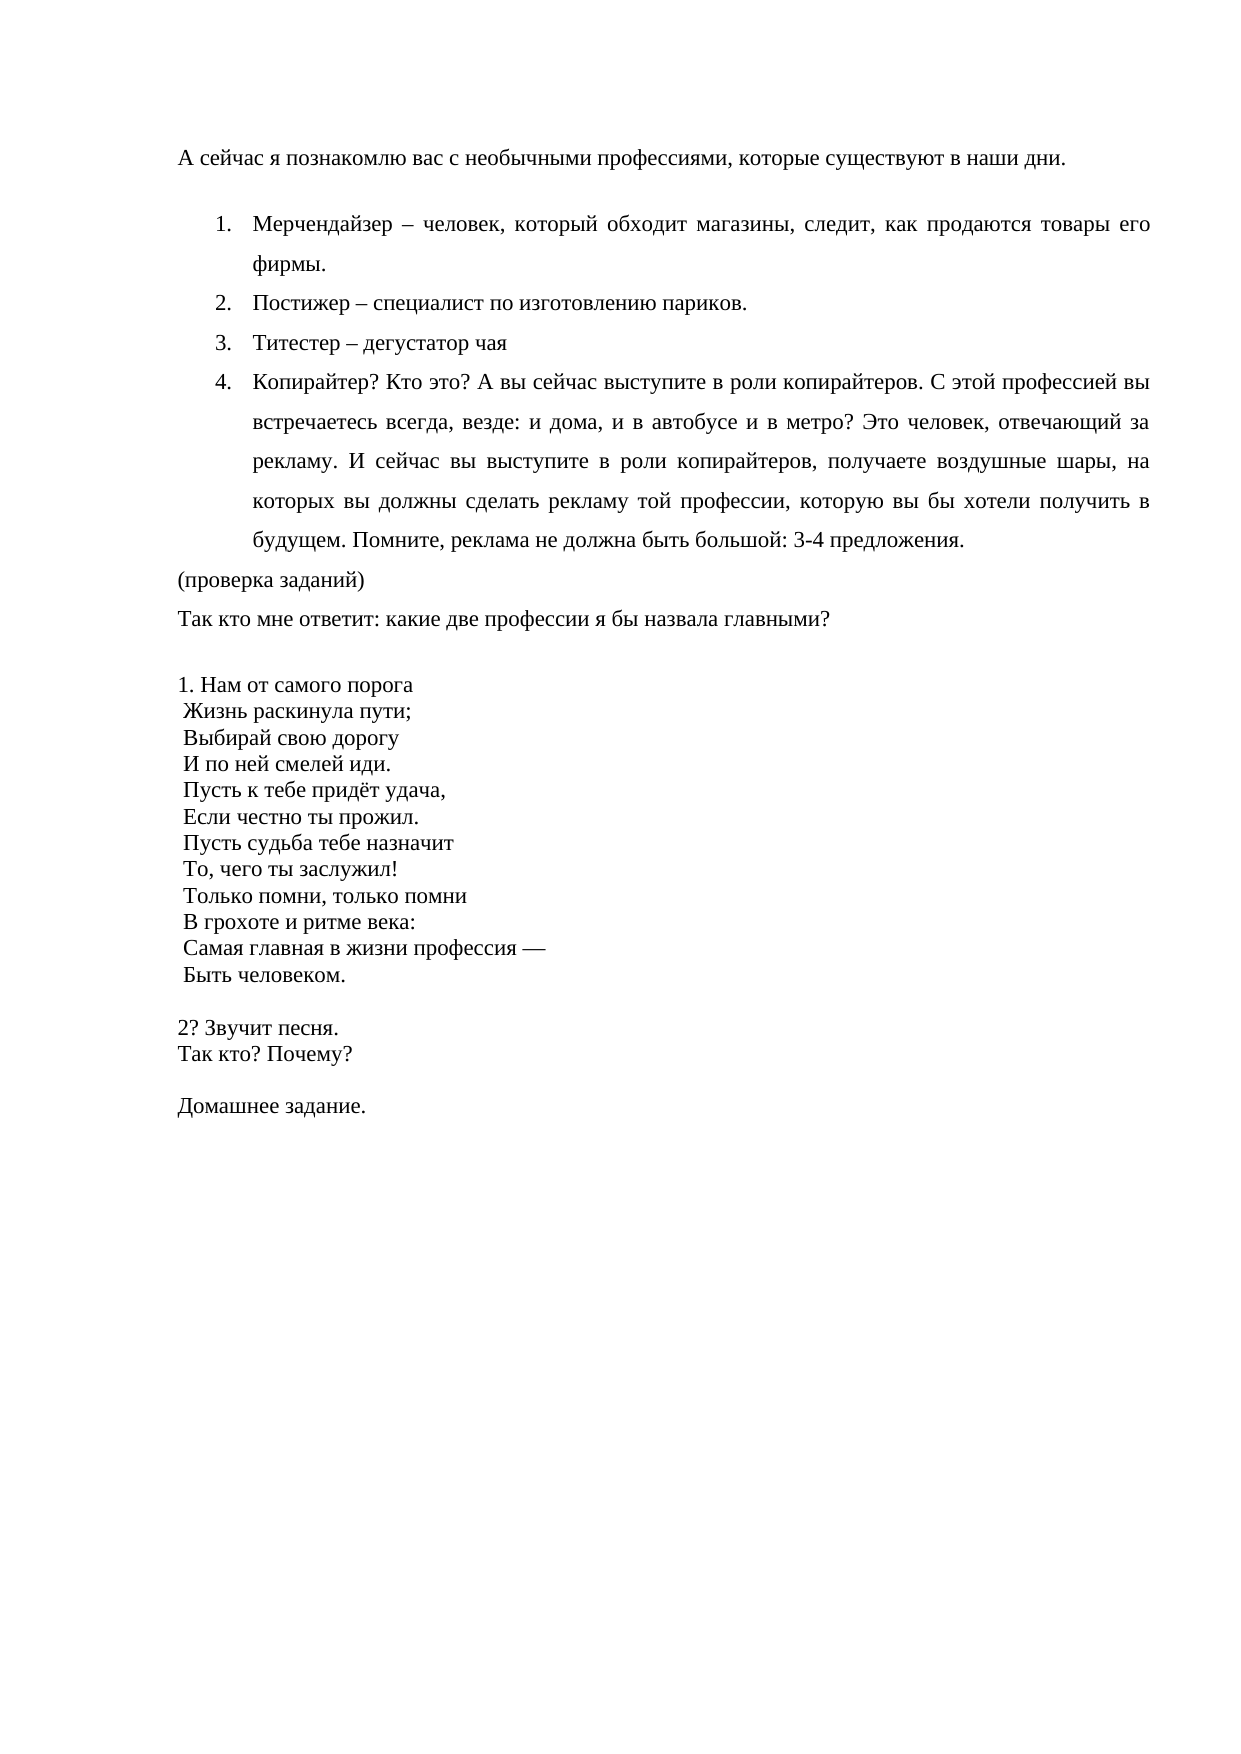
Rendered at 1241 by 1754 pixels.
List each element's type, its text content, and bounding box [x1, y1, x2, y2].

text И по ней смелей иди. [177, 750, 1152, 776]
text Домашнее задание. [177, 1093, 1152, 1119]
text Пусть судьба тебе назначит [177, 829, 1152, 855]
text Если честно ты прожил. [177, 803, 1152, 829]
text 2? Звучит песня. [177, 1013, 1152, 1040]
text Так кто мне ответит: какие две профессии я бы назвала главными? [177, 605, 1152, 631]
text Так кто? Почему? [177, 1040, 1152, 1066]
text Жизнь раскинула пути; [177, 697, 1152, 724]
text Самая главная в жизни профессия — [177, 934, 1152, 961]
list Титестер – дегустатор чая [215, 329, 1152, 355]
text А сейчас я познакомлю вас с необычными профессиями, которые существуют в наши дни. [177, 144, 1152, 171]
list Постижер – специалист по изготовлению париков. [215, 289, 1152, 316]
text Быть человеком. [177, 961, 1152, 987]
text Только помни, только помни [177, 882, 1152, 908]
text То, чего ты заслужил! [177, 855, 1152, 882]
list Мерчендайзер – человек, который обходит магазины, следит, как продаются товары его фирмы. [215, 210, 1152, 276]
text Пусть к тебе придёт удача, [177, 776, 1152, 803]
text Выбирай свою дорогу [177, 724, 1152, 750]
list Копирайтер? Кто это? А вы сейчас выступите в роли копирайтеров. С этой профессией вы встречаетесь всегда, везде: и дома, и в автобусе и в метро? Это человек, отвечающий за рекламу. И сейчас вы выступите в роли копирайтеров, получаете воздушные шары, на которых вы должны сделать рекламу той профессии, которую вы бы хотели получить в будущем. Помните, реклама не должна быть большой: 3-4 предложения. [215, 368, 1152, 552]
text (проверка заданий) [177, 566, 1152, 592]
text В грохоте и ритме века: [177, 908, 1152, 934]
text 1. Нам от самого порога [177, 671, 1152, 697]
